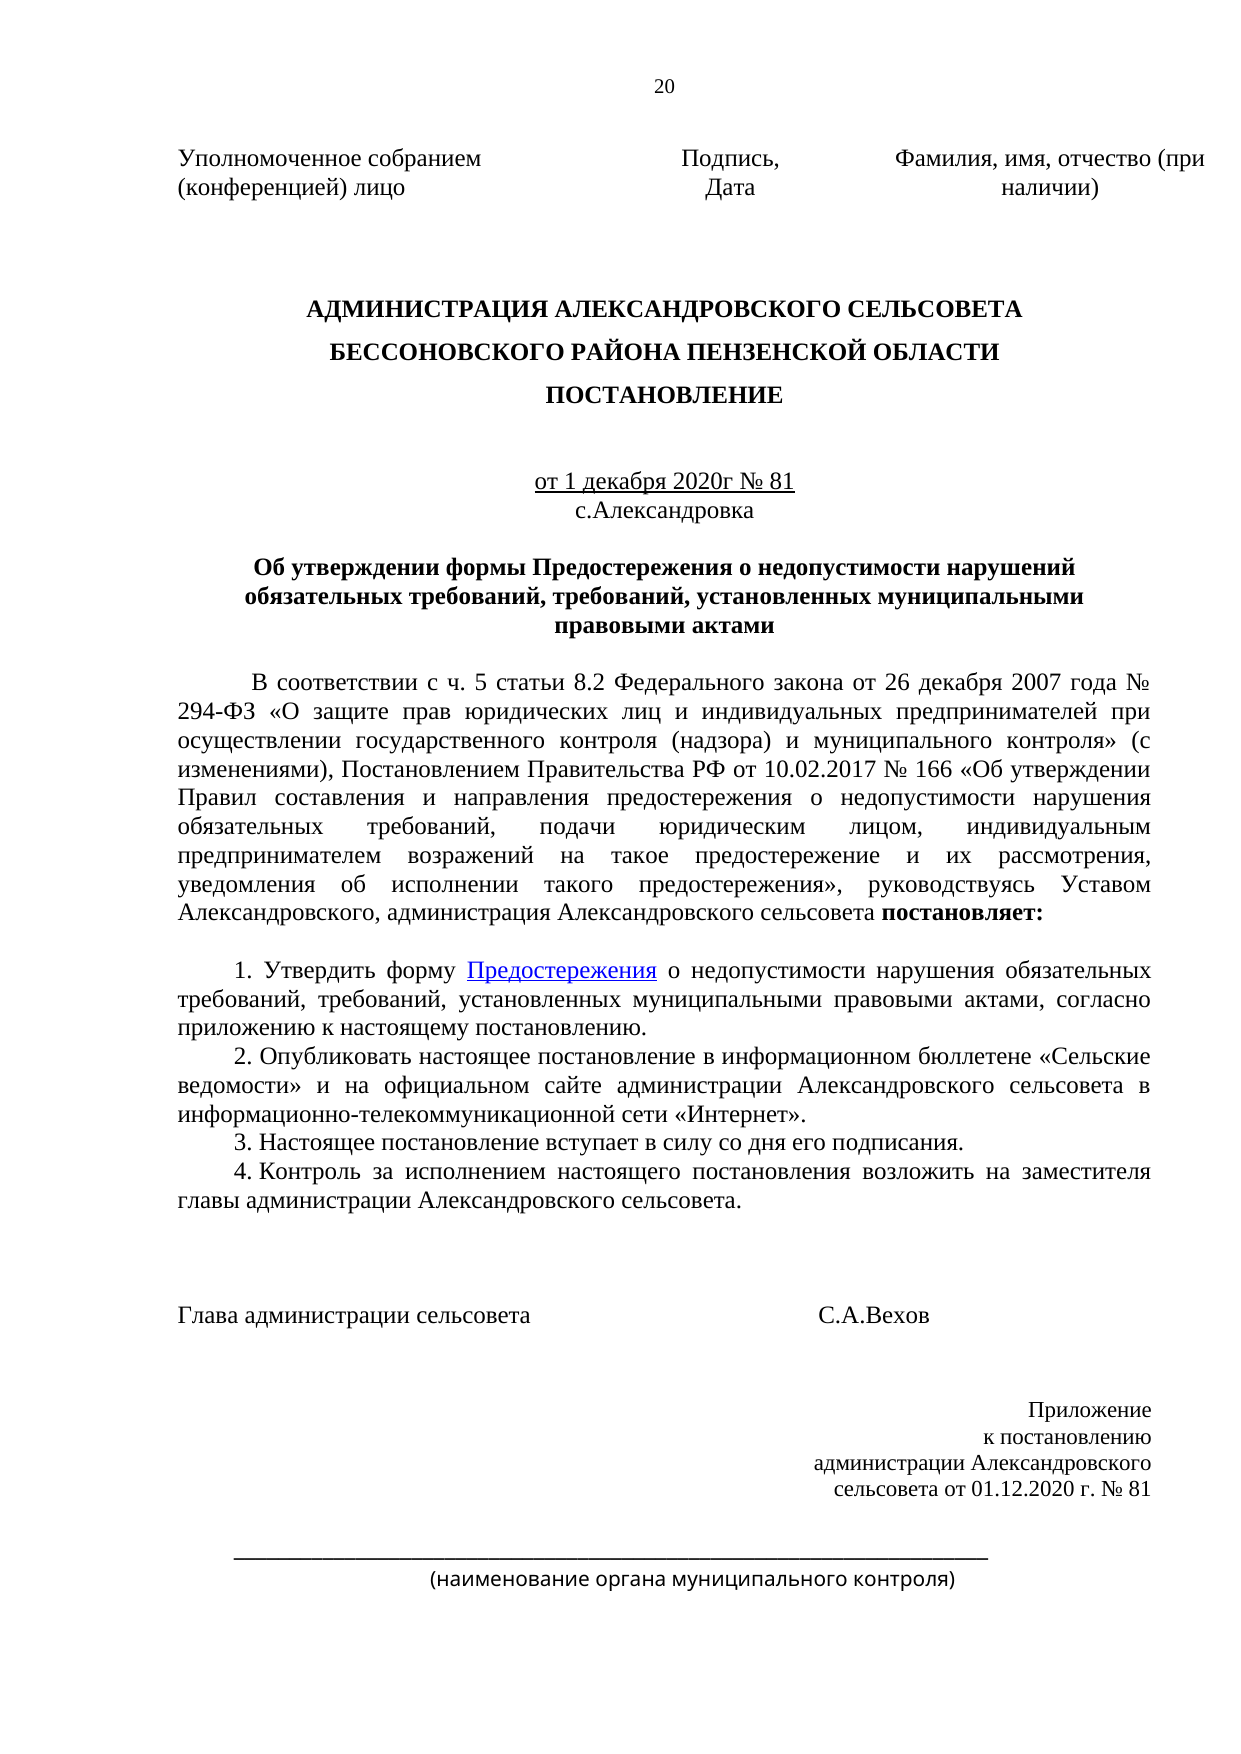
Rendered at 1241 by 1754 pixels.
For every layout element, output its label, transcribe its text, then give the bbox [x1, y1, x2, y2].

text к постановлению [177, 1423, 1152, 1449]
text 4. Контроль за исполнением настоящего постановления возложить на заместителя главы администрации Александровского сельсовета. [177, 1156, 1152, 1214]
text ____________________________________________________________________ [177, 1530, 1152, 1564]
text (наименование органа муниципального контроля) [177, 1564, 1152, 1592]
text 1. Утвердить форму Предостережения о недопустимости нарушения обязательных требований, требований, установленных муниципальными правовыми актами, согласно приложению к настоящему постановлению. [177, 955, 1152, 1041]
text Приложение [177, 1396, 1152, 1423]
text В соответствии с ч. 5 статьи 8.2 Федерального закона от 26 декабря 2007 года № 294-ФЗ «О защите прав юридических лиц и индивидуальных предпринимателей при осуществлении государственного контроля (надзора) и муниципального контроля» (с изменениями), Постановлением Правительства РФ от 10.02.2017 № 166 «Об утверждении Правил составления и направления предостережения о недопустимости нарушения обязательных требований, подачи юридическим лицом, индивидуальным предпринимателем возражений на такое предостережение и их рассмотрения, уведомления об исполнении такого предостережения», руководствуясь Уставом Александровского, администрация Александровского сельсовета постановляет: [177, 667, 1152, 926]
text от 1 декабря 2020г № 81 [177, 466, 1152, 495]
text 3. Настоящее постановление вступает в силу со дня его подписания. [177, 1127, 1152, 1156]
text ПОСТАНОВЛЕНИЕ [177, 380, 1152, 409]
text Об утверждении формы Предостережения о недопустимости нарушений обязательных требований, требований, установленных муниципальными правовыми актами [177, 552, 1152, 639]
text администрациЯ Александровского СЕЛЬСОВЕТА [177, 294, 1152, 322]
text администрации Александровского [177, 1449, 1152, 1476]
text БЕССОНОВСКОГО РАЙОНА ПЕНЗЕНСКОЙ ОБЛАСТИ [177, 337, 1152, 366]
text 2. Опубликовать настоящее постановление в информационном бюллетене «Сельские ведомости» и на официальном сайте администрации Александровского сельсовета в информационно-телекоммуникационной сети «Интернет». [177, 1041, 1152, 1127]
table_header Подпись, Дата [646, 143, 871, 201]
table_header Фамилия, имя, отчество (при наличии) [871, 143, 1229, 201]
table_header Уполномоченное собранием (конференцией) лицо [166, 143, 646, 201]
text Глава администрации сельсовета С.А.Вехов [177, 1300, 1152, 1329]
text с.Александровка [177, 495, 1152, 524]
text сельсовета от 01.12.2020 г. № 81 [177, 1476, 1152, 1502]
